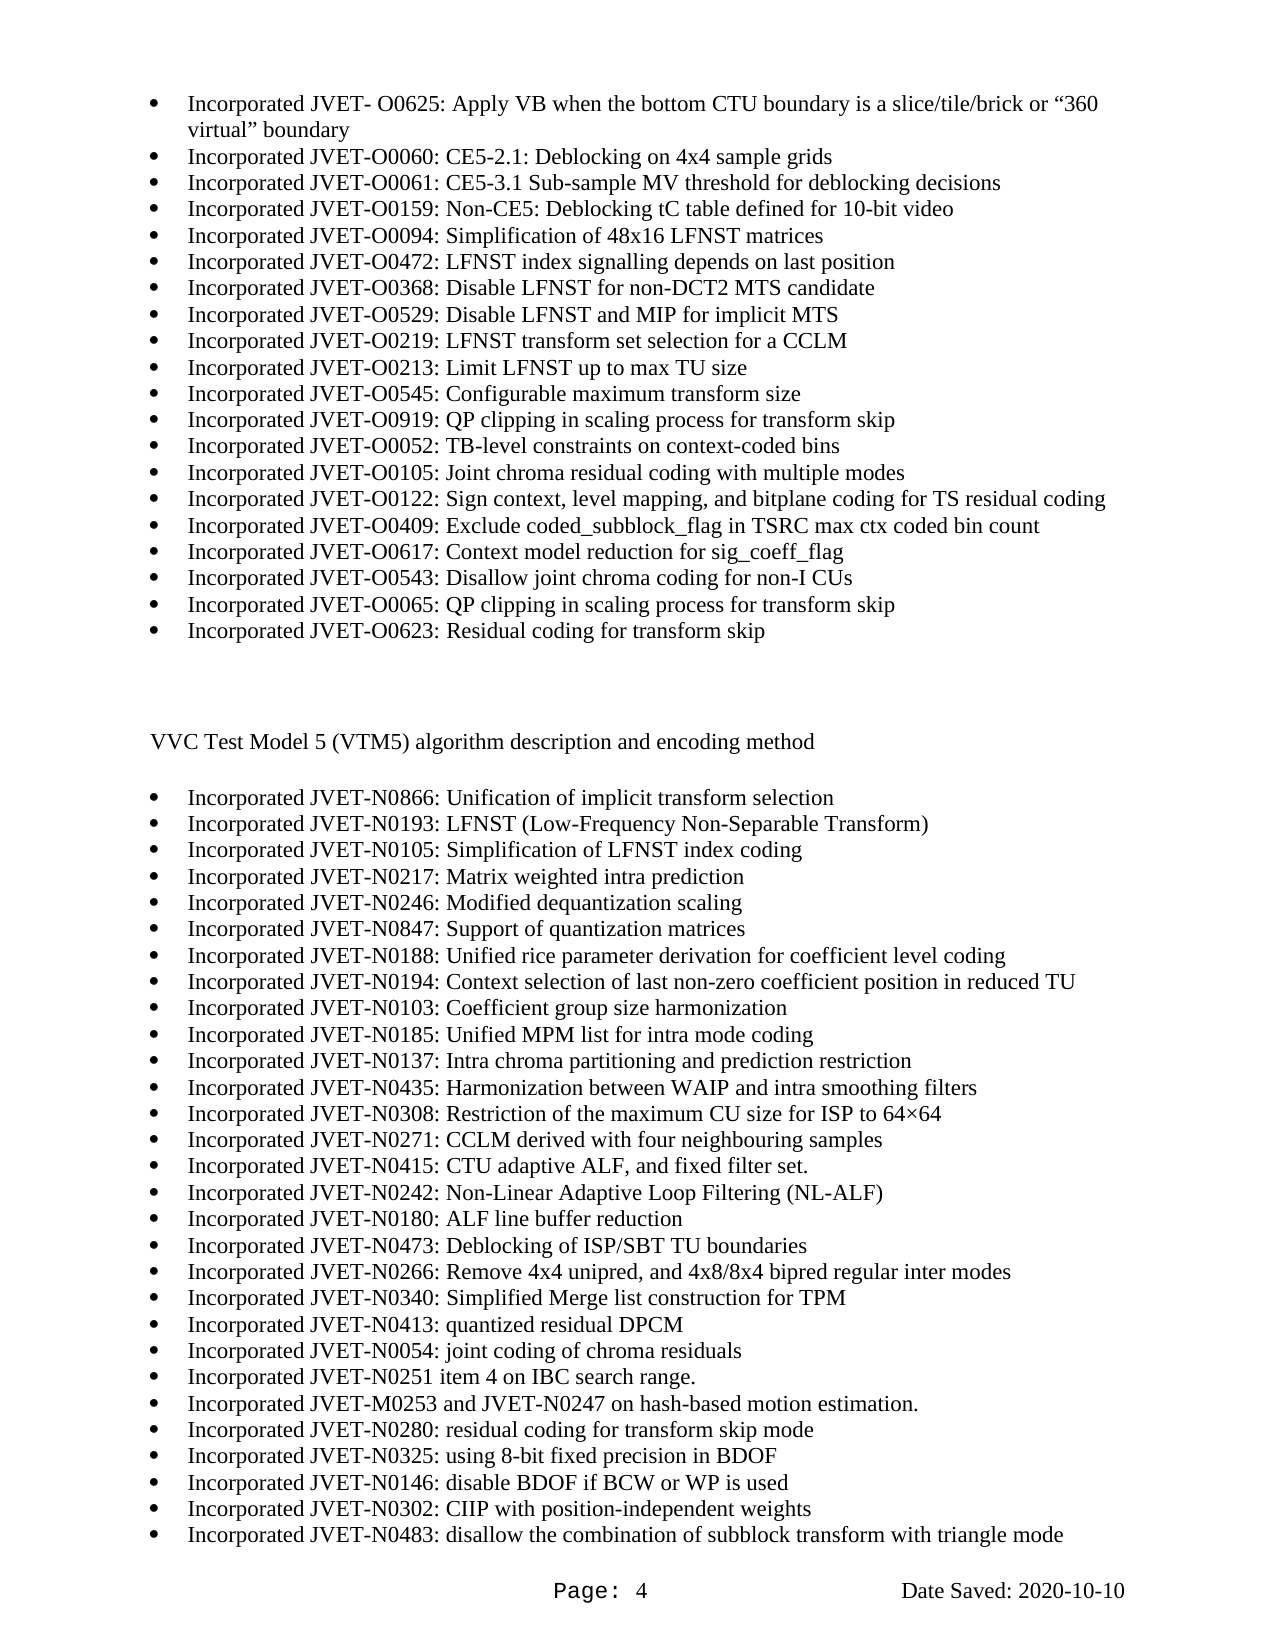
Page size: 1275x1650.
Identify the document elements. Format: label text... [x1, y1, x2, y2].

list Incorporated JVET-O0065: QP clipping in scaling process for transform skip [150, 591, 1125, 617]
list Incorporated JVET-O0105: Joint chroma residual coding with multiple modes [150, 459, 1125, 485]
list Incorporated JVET-N0266: Remove 4x4 unipred, and 4x8/8x4 bipred regular inter modes [150, 1258, 1125, 1284]
list Incorporated JVET-N0054: joint coding of chroma residuals [150, 1337, 1125, 1363]
text VVC Test Model 5 (VTM5) algorithm description and encoding method [150, 728, 1125, 754]
list Incorporated JVET-N0193: LFNST (Low-Frequency Non-Separable Transform) [150, 810, 1125, 836]
list Incorporated JVET-N0847: Support of quantization matrices [150, 915, 1125, 942]
list Incorporated JVET-N0413: quantized residual DPCM [150, 1311, 1125, 1337]
list Incorporated JVET-O0529: Disable LFNST and MIP for implicit MTS [150, 301, 1125, 327]
list Incorporated JVET-O0919: QP clipping in scaling process for transform skip [150, 406, 1125, 433]
list Incorporated JVET-N0866: Unification of implicit transform selection [150, 784, 1125, 810]
list Incorporated JVET-N0308: Restriction of the maximum CU size for ISP to 64×64 [150, 1100, 1125, 1126]
list Incorporated JVET-N0473: Deblocking of ISP/SBT TU boundaries [150, 1232, 1125, 1258]
list Incorporated JVET-N0137: Intra chroma partitioning and prediction restriction [150, 1047, 1125, 1073]
list Incorporated JVET-O0094: Simplification of 48x16 LFNST matrices [150, 222, 1125, 248]
list Incorporated JVET-O0159: Non-CE5: Deblocking tC table defined for 10-bit video [150, 195, 1125, 222]
list Incorporated JVET-N0242: Non-Linear Adaptive Loop Filtering (NL-ALF) [150, 1179, 1125, 1205]
list Incorporated JVET-N0325: using 8-bit fixed precision in BDOF [150, 1442, 1125, 1469]
list Incorporated JVET- O0625: Apply VB when the bottom CTU boundary is a slice/tile/brick or “360 virtual” boundary [150, 90, 1125, 143]
list Incorporated JVET-N0483: disallow the combination of subblock transform with triangle mode [150, 1522, 1125, 1548]
list Incorporated JVET-O0213: Limit LFNST up to max TU size [150, 353, 1125, 380]
list Incorporated JVET-O0368: Disable LFNST for non-DCT2 MTS candidate [150, 274, 1125, 301]
list Incorporated JVET-O0472: LFNST index signalling depends on last position [150, 248, 1125, 274]
list Incorporated JVET-O0623: Residual coding for transform skip [150, 617, 1125, 643]
list Incorporated JVET-O0543: Disallow joint chroma coding for non-I CUs [150, 564, 1125, 591]
list Incorporated JVET-N0415: CTU adaptive ALF, and fixed filter set. [150, 1153, 1125, 1179]
list Incorporated JVET-O0617: Context model reduction for sig_coeff_flag [150, 538, 1125, 564]
list Incorporated JVET-N0105: Simplification of LFNST index coding [150, 836, 1125, 863]
list Incorporated JVET-O0060: CE5-2.1: Deblocking on 4x4 sample grids [150, 143, 1125, 169]
list Incorporated JVET-N0146: disable BDOF if BCW or WP is used [150, 1469, 1125, 1495]
list Incorporated JVET-N0435: Harmonization between WAIP and intra smoothing filters [150, 1073, 1125, 1100]
list Incorporated JVET-N0103: Coefficient group size harmonization [150, 994, 1125, 1021]
list Incorporated JVET-M0253 and JVET-N0247 on hash-based motion estimation. [150, 1390, 1125, 1416]
list Incorporated JVET-O0219: LFNST transform set selection for a CCLM [150, 327, 1125, 353]
list Incorporated JVET-N0340: Simplified Merge list construction for TPM [150, 1284, 1125, 1311]
list Incorporated JVET-N0180: ALF line buffer reduction [150, 1205, 1125, 1232]
list Incorporated JVET-O0409: Exclude coded_subblock_flag in TSRC max ctx coded bin count [150, 512, 1125, 538]
list Incorporated JVET-O0052: TB-level constraints on context-coded bins [150, 433, 1125, 459]
list Incorporated JVET-N0271: CCLM derived with four neighbouring samples [150, 1126, 1125, 1153]
list Incorporated JVET-N0280: residual coding for transform skip mode [150, 1416, 1125, 1442]
list Incorporated JVET-O0545: Configurable maximum transform size [150, 380, 1125, 406]
list Incorporated JVET-O0122: Sign context, level mapping, and bitplane coding for TS residual coding [150, 485, 1125, 512]
list Incorporated JVET-O0061: CE5-3.1 Sub-sample MV threshold for deblocking decisions [150, 169, 1125, 195]
list Incorporated JVET-N0302: CIIP with position-independent weights [150, 1495, 1125, 1522]
list Incorporated JVET-N0188: Unified rice parameter derivation for coefficient level coding [150, 942, 1125, 968]
list Incorporated JVET-N0217: Matrix weighted intra prediction [150, 863, 1125, 889]
list Incorporated JVET-N0246: Modified dequantization scaling [150, 889, 1125, 915]
list Incorporated JVET-N0185: Unified MPM list for intra mode coding [150, 1021, 1125, 1047]
list Incorporated JVET-N0251 item 4 on IBC search range. [150, 1363, 1125, 1390]
list Incorporated JVET-N0194: Context selection of last non-zero coefficient position in reduced TU [150, 968, 1125, 994]
